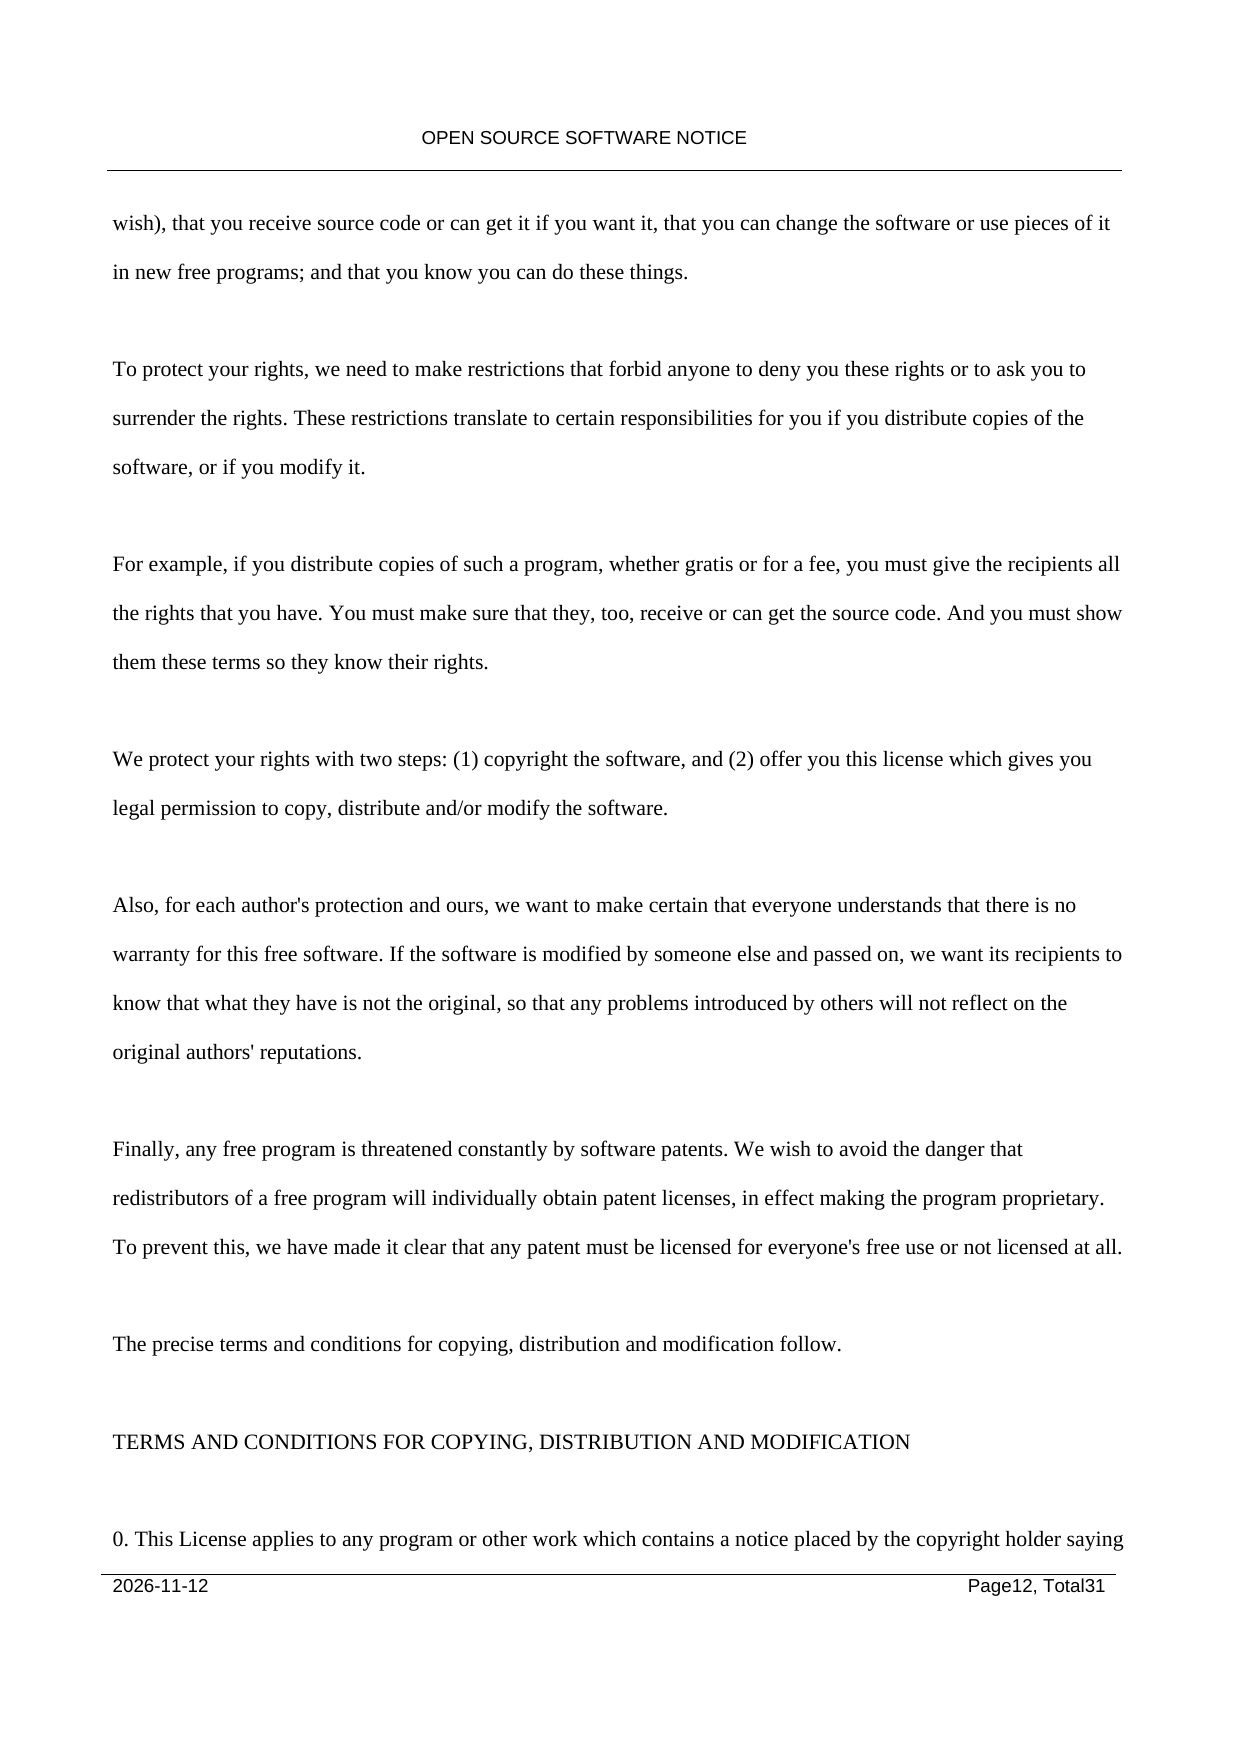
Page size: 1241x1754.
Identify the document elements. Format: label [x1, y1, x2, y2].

text [112, 206, 1128, 1555]
